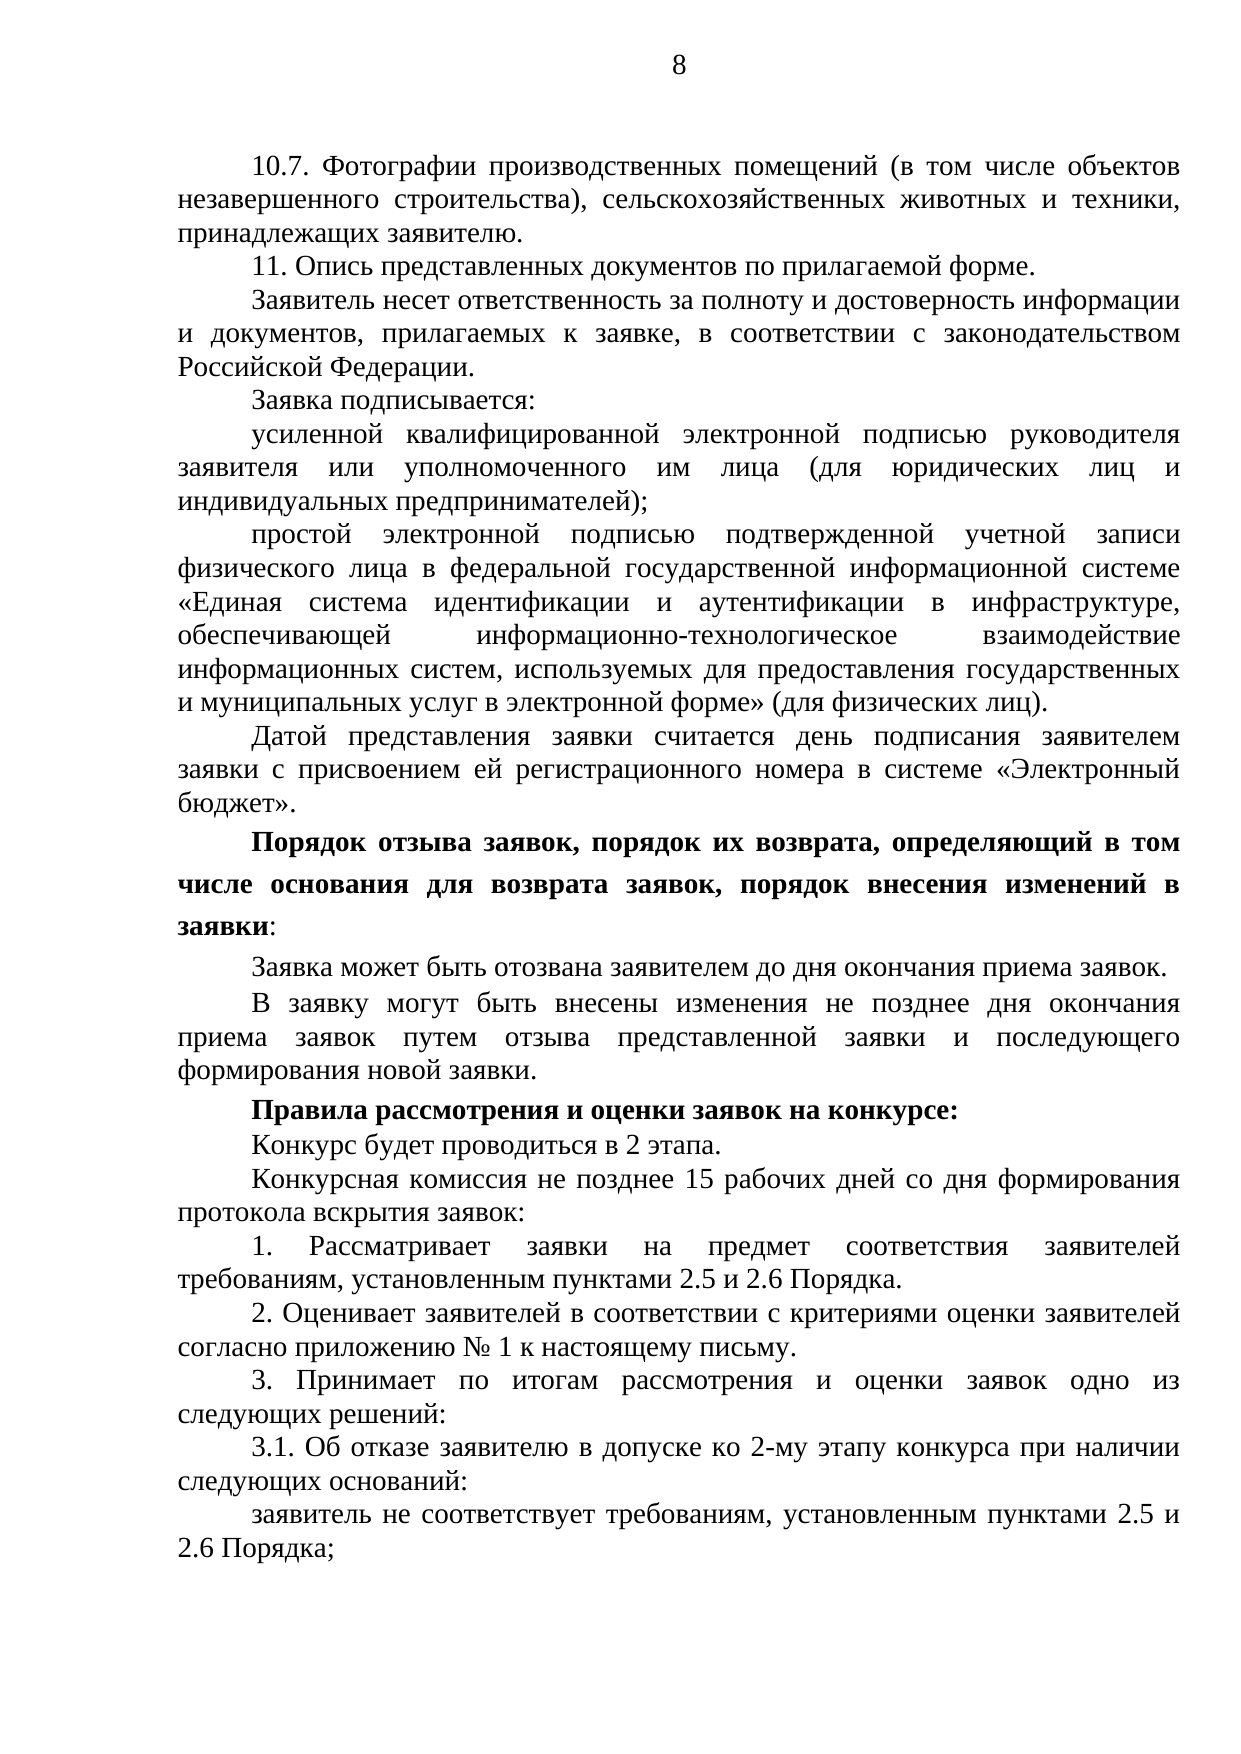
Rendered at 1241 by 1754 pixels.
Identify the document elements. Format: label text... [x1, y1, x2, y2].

text В заявку могут быть внесены изменения не позднее дня окончания приема заявок путем отзыва представленной заявки и последующего формирования новой заявки. [177, 985, 1181, 1086]
text Заявитель несет ответственность за полноту и достоверность информации и документов, прилагаемых к заявке, в соответствии с законодательством Российской Федерации. [177, 282, 1181, 382]
text 1. Рассматривает заявки на предмет соответствия заявителей требованиям, установленным пунктами 2.5 и 2.6 Порядка. [177, 1228, 1181, 1295]
text Порядок отзыва заявок, порядок их возврата, определяющий в том числе основания для возврата заявок, порядок внесения изменений в заявки: [177, 818, 1181, 943]
text 11. Опись представленных документов по прилагаемой форме. [177, 248, 1181, 282]
text Конкурс будет проводиться в 2 этапа. [177, 1127, 1181, 1161]
text простой электронной подписью подтвержденной учетной записи физического лица в федеральной государственной информационной системе «Единая система идентификации и аутентификации в инфраструктуре, обеспечивающей информационно-технологическое взаимодействие информационных систем, используемых для предоставления государственных и муниципальных услуг в электронной форме» (для физических лиц). [177, 517, 1181, 718]
text заявитель не соответствует требованиям, установленным пунктами 2.5 и 2.6 Порядка; [177, 1496, 1181, 1563]
text 3. Принимает по итогам рассмотрения и оценки заявок одно из следующих решений: [177, 1362, 1181, 1429]
text усиленной квалифицированной электронной подписью руководителя заявителя или уполномоченного им лица (для юридических лиц и индивидуальных предпринимателей); [177, 416, 1181, 517]
text Правила рассмотрения и оценки заявок на конкурсе: [177, 1086, 1181, 1127]
text Конкурсная комиссия не позднее 15 рабочих дней со дня формирования протокола вскрытия заявок: [177, 1161, 1181, 1228]
text 2. Оценивает заявителей в соответствии с критериями оценки заявителей согласно приложению № 1 к настоящему письму. [177, 1295, 1181, 1362]
text Заявка может быть отозвана заявителем до дня окончания приема заявок. [177, 943, 1181, 985]
text 10.7. Фотографии производственных помещений (в том числе объектов незавершенного строительства), сельскохозяйственных животных и техники, принадлежащих заявителю. [177, 148, 1181, 248]
text 3.1. Об отказе заявителю в допуске ко 2-му этапу конкурса при наличии следующих оснований: [177, 1429, 1181, 1496]
text Датой представления заявки считается день подписания заявителем заявки с присвоением ей регистрационного номера в системе «Электронный бюджет». [177, 718, 1181, 818]
text Заявка подписывается: [177, 382, 1181, 416]
